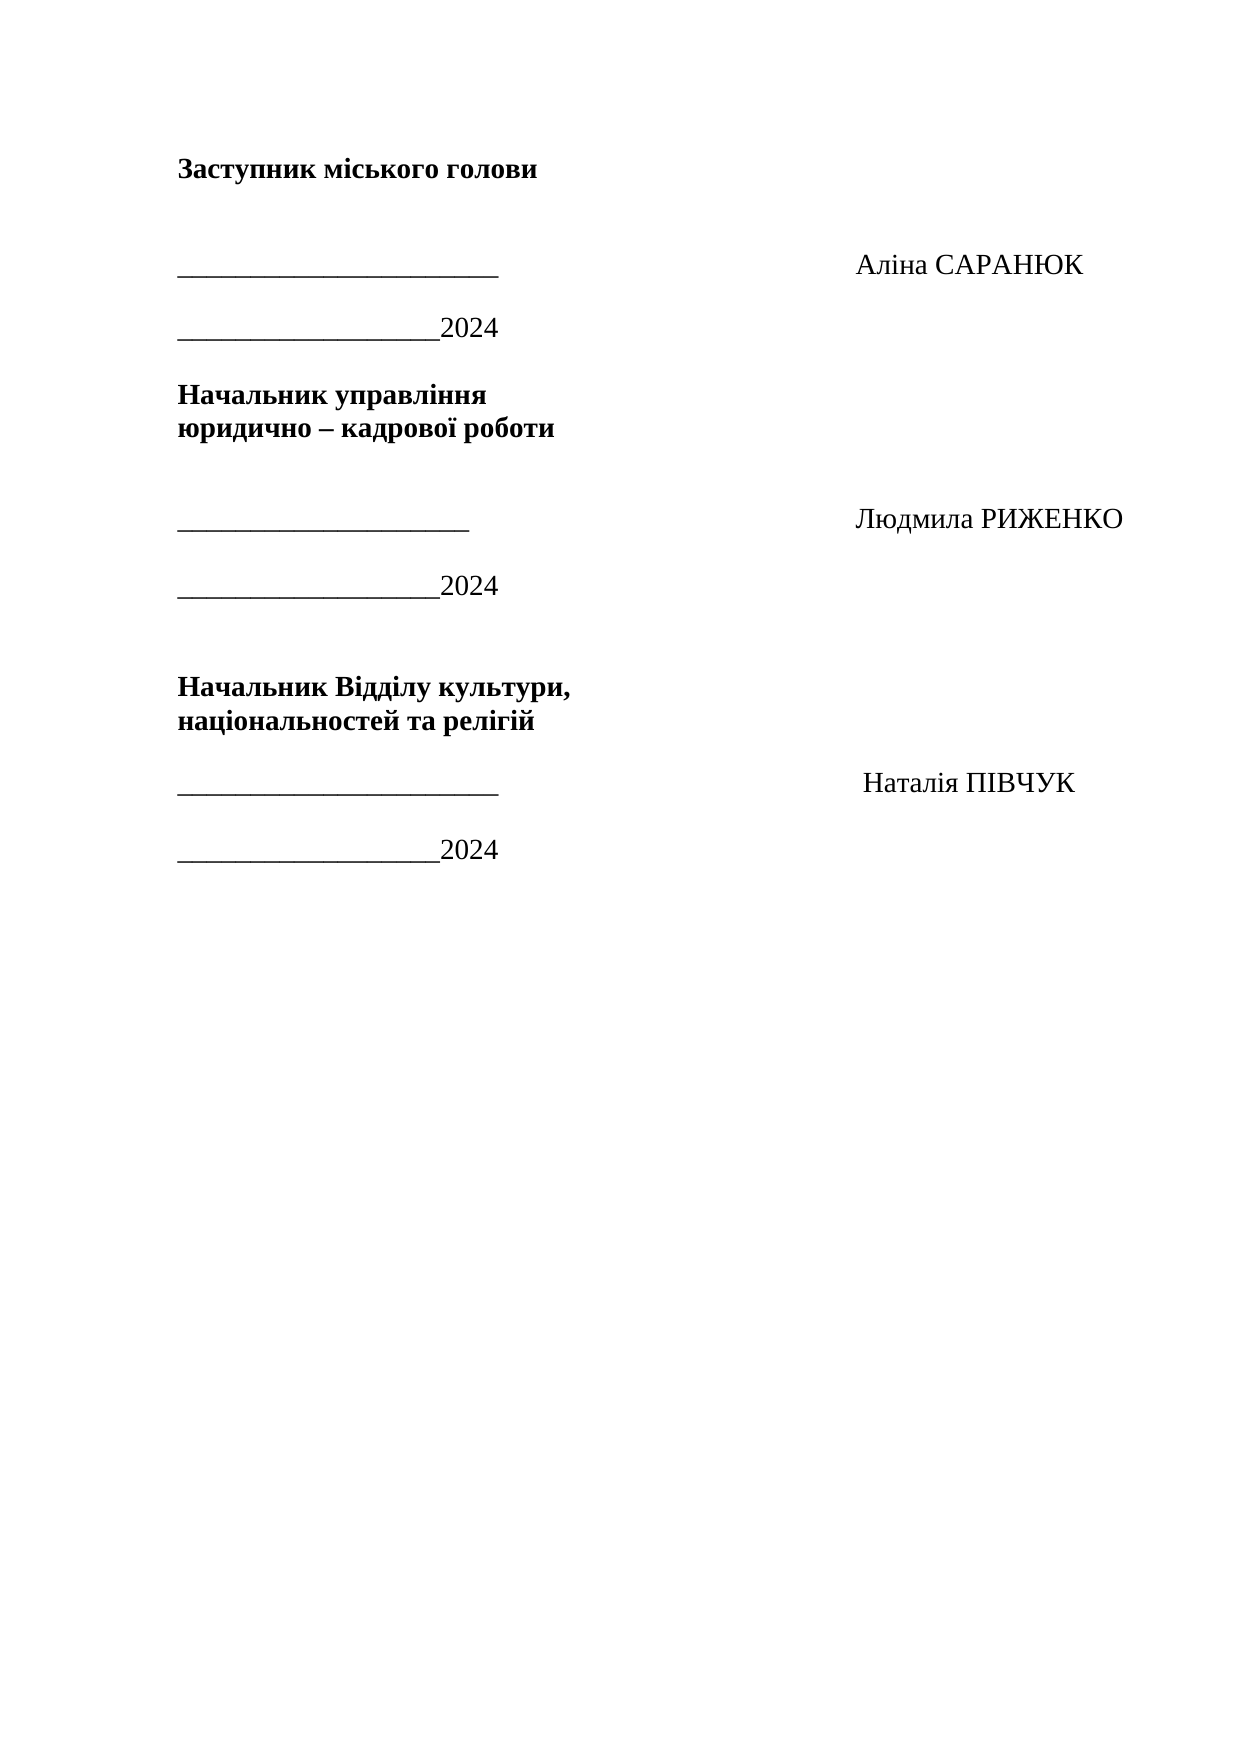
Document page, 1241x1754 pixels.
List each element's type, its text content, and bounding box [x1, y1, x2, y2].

text Начальник Відділу культури, [177, 669, 1152, 703]
text Начальник управління [177, 377, 1152, 410]
text __________________2024 [177, 310, 1152, 343]
text Заступник міського голови [177, 152, 1152, 185]
text ______________________ Аліна САРАНЮК [177, 247, 1152, 281]
text __________________2024 [177, 568, 1152, 602]
text національностей та релігій [177, 703, 1152, 736]
text ____________________ Людмила РИЖЕНКО [177, 501, 1152, 535]
text ______________________ Наталія ПІВЧУК [177, 765, 1152, 798]
text юридично – кадрової роботи [177, 410, 1152, 444]
text __________________2024 [177, 832, 1152, 866]
